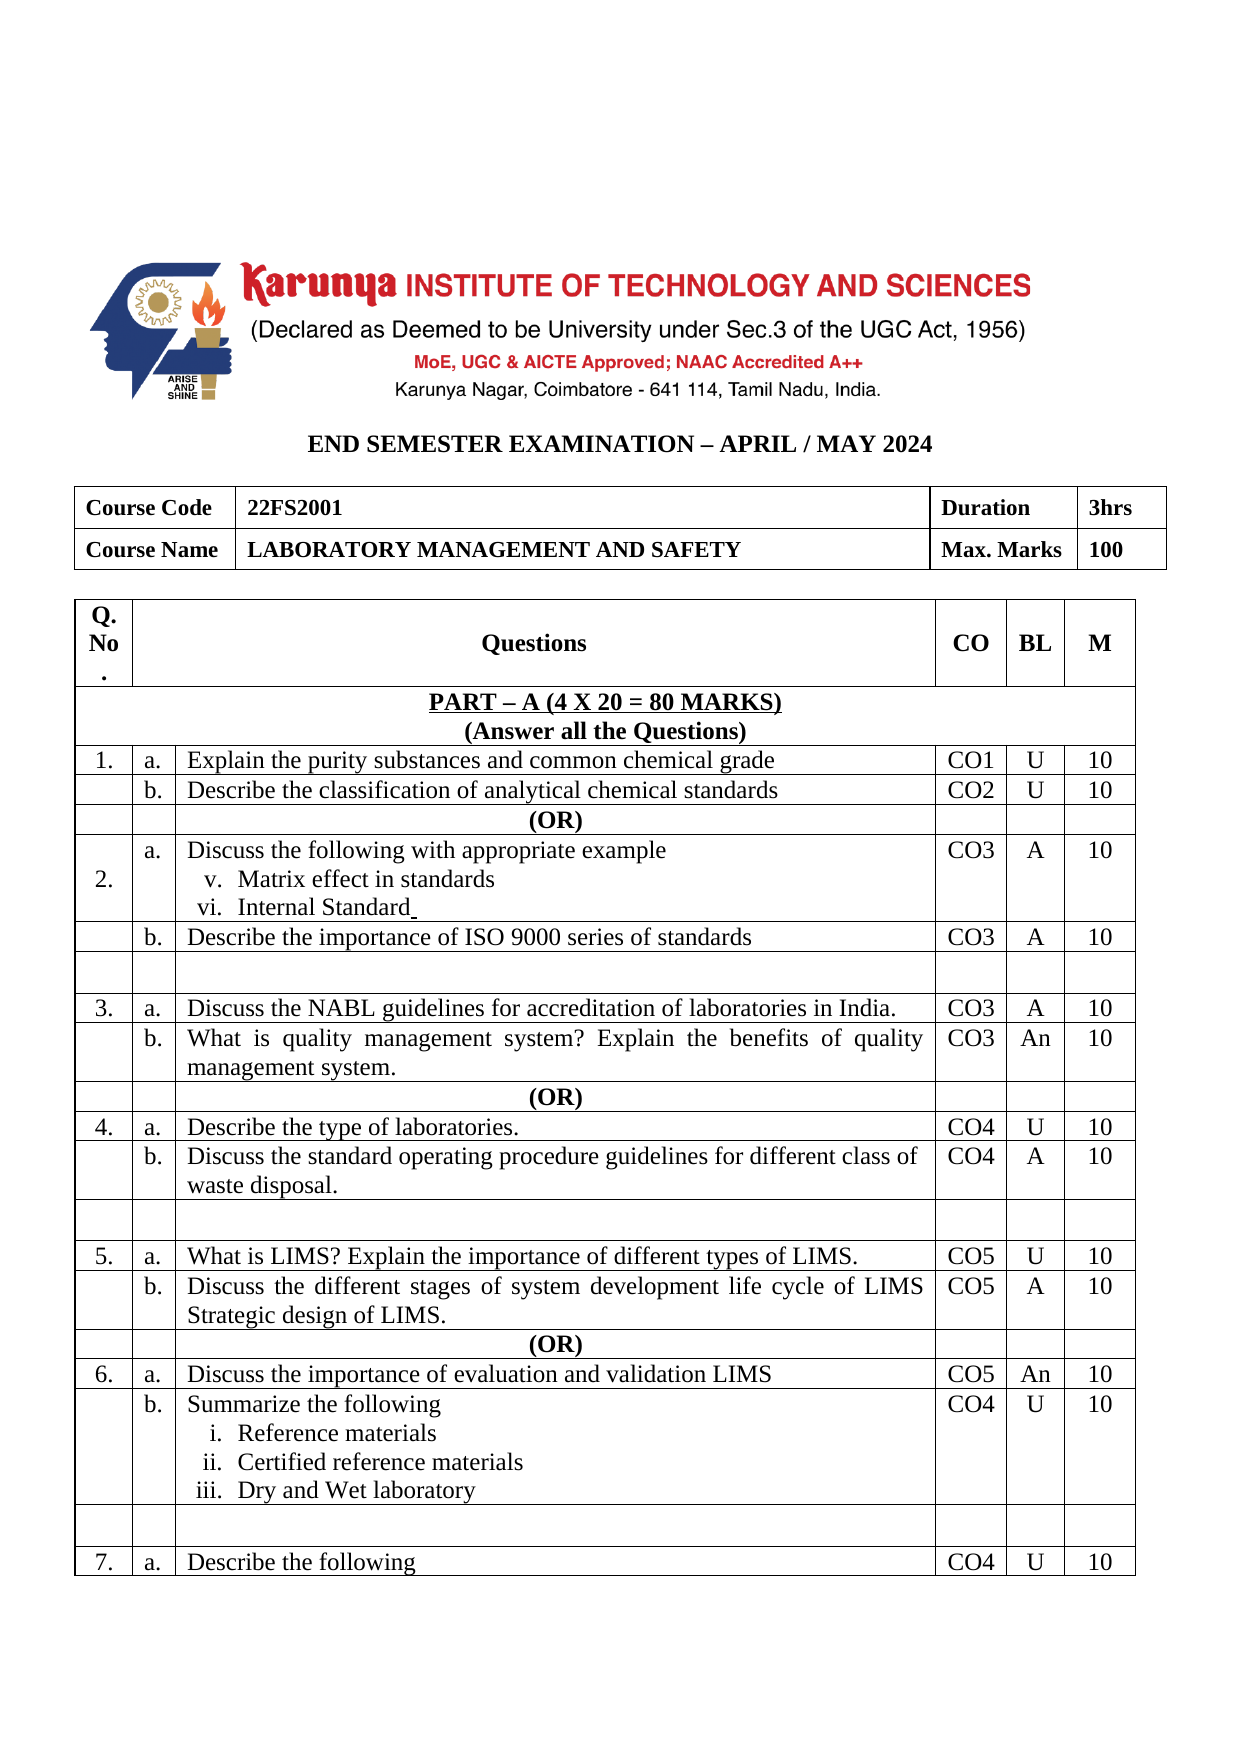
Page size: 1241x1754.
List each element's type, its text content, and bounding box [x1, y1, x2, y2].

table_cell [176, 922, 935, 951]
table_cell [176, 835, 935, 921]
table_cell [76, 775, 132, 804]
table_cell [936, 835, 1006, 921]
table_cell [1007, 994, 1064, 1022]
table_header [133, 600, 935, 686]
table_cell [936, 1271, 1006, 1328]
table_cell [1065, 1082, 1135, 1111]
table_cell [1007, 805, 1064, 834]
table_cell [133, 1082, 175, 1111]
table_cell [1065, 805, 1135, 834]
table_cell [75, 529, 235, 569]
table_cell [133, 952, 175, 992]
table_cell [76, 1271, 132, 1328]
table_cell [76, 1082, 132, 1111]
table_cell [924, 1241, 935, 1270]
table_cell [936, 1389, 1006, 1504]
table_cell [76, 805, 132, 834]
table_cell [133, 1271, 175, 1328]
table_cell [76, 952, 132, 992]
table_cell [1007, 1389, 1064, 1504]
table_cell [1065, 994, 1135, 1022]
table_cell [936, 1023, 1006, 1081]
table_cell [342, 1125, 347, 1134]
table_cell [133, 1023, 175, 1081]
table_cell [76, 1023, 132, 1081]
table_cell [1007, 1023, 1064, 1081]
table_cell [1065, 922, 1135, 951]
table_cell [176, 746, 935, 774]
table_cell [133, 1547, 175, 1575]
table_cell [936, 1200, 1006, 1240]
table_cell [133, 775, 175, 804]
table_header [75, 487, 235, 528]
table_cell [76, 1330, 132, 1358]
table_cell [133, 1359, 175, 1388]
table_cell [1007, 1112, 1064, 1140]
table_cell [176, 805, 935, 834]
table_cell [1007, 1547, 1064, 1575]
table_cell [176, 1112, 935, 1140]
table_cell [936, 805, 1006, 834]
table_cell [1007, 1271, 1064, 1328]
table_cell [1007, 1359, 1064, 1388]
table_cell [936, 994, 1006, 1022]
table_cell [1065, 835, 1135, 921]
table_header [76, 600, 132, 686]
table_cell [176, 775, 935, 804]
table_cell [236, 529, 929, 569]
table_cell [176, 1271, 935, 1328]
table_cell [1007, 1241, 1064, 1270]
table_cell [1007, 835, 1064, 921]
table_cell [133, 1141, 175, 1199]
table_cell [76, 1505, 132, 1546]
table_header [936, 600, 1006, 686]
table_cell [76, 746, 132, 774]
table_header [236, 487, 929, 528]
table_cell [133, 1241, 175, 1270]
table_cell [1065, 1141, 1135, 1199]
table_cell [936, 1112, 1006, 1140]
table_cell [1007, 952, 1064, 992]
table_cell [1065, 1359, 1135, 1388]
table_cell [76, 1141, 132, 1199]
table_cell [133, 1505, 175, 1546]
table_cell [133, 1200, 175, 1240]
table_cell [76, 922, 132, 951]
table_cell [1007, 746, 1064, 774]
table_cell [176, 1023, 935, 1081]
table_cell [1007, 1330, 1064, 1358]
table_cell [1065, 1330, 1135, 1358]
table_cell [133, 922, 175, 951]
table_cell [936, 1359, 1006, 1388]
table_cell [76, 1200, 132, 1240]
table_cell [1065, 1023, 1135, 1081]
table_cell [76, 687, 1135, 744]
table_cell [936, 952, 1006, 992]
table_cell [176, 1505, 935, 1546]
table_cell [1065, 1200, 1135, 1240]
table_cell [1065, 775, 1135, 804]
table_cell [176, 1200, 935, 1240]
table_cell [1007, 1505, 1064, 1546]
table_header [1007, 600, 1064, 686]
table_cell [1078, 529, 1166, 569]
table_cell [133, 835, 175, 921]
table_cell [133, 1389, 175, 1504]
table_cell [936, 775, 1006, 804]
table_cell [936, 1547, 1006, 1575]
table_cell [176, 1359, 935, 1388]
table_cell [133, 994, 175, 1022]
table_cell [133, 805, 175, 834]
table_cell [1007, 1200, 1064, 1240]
text END SEMESTER EXAMINATION – APRIL / MAY 2024 [90, 429, 1150, 457]
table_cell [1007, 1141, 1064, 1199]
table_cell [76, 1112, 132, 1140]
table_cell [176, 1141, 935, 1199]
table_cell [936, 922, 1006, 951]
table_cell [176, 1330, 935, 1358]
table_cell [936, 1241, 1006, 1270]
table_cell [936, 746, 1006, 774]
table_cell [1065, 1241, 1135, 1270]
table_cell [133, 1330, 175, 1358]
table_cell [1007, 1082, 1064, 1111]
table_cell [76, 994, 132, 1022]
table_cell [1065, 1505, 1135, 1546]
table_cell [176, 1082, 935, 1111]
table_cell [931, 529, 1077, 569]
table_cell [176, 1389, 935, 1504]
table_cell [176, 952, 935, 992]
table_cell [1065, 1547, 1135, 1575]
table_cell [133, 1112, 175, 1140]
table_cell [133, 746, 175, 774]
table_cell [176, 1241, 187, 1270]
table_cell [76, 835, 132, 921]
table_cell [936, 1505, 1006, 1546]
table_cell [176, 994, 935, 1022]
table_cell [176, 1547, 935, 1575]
picture [89, 262, 1031, 400]
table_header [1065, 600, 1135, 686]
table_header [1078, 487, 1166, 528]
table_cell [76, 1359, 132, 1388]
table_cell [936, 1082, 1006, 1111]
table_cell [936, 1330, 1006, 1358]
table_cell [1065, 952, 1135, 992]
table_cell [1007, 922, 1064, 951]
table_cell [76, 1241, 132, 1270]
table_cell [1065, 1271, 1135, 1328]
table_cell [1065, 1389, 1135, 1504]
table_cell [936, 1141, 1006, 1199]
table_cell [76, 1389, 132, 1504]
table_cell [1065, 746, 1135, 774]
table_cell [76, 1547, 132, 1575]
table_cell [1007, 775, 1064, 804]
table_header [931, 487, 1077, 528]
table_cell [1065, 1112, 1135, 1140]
